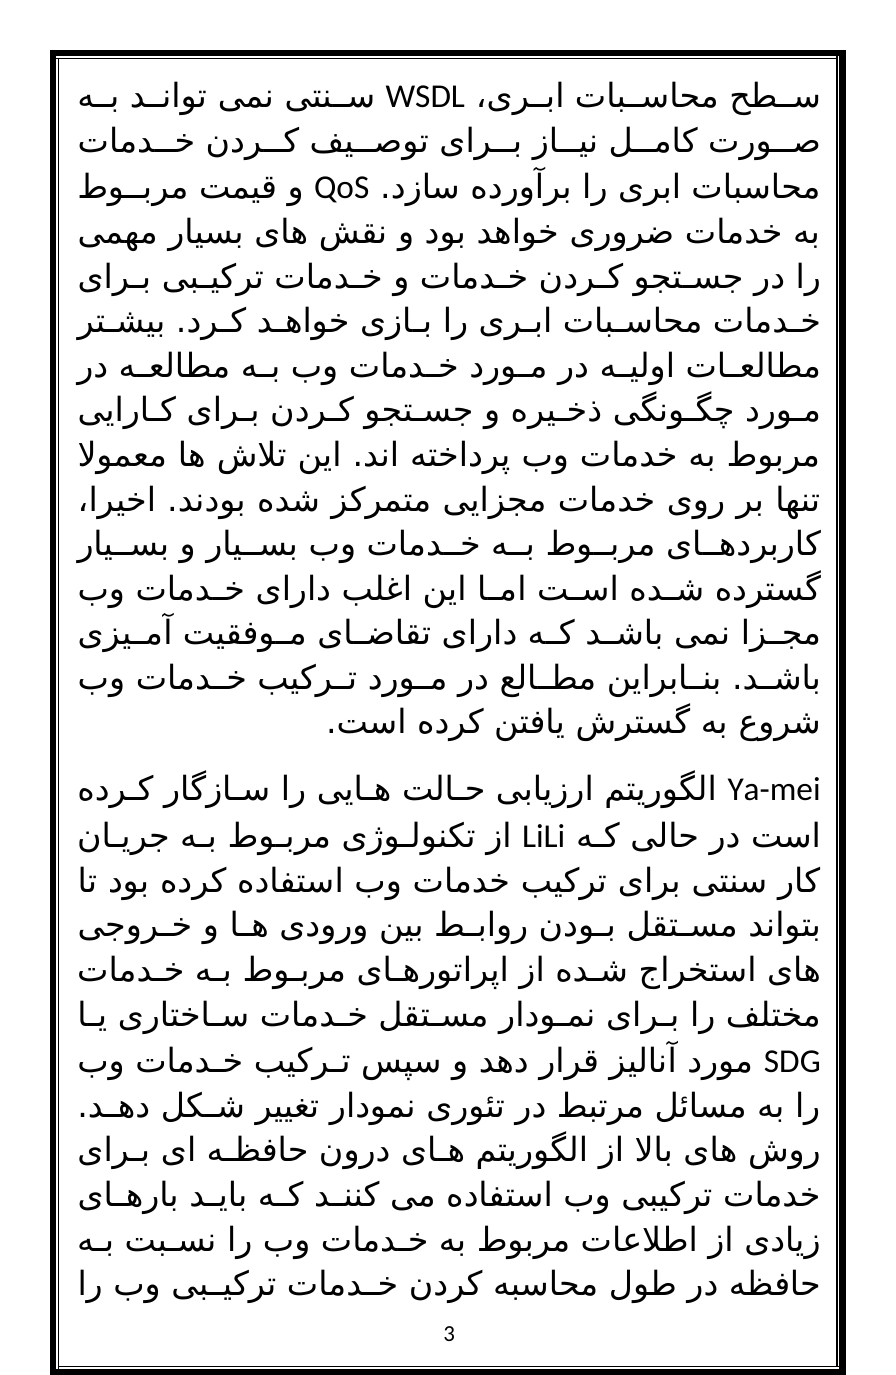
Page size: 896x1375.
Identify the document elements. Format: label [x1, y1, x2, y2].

text [77, 768, 821, 1303]
text [77, 75, 821, 742]
